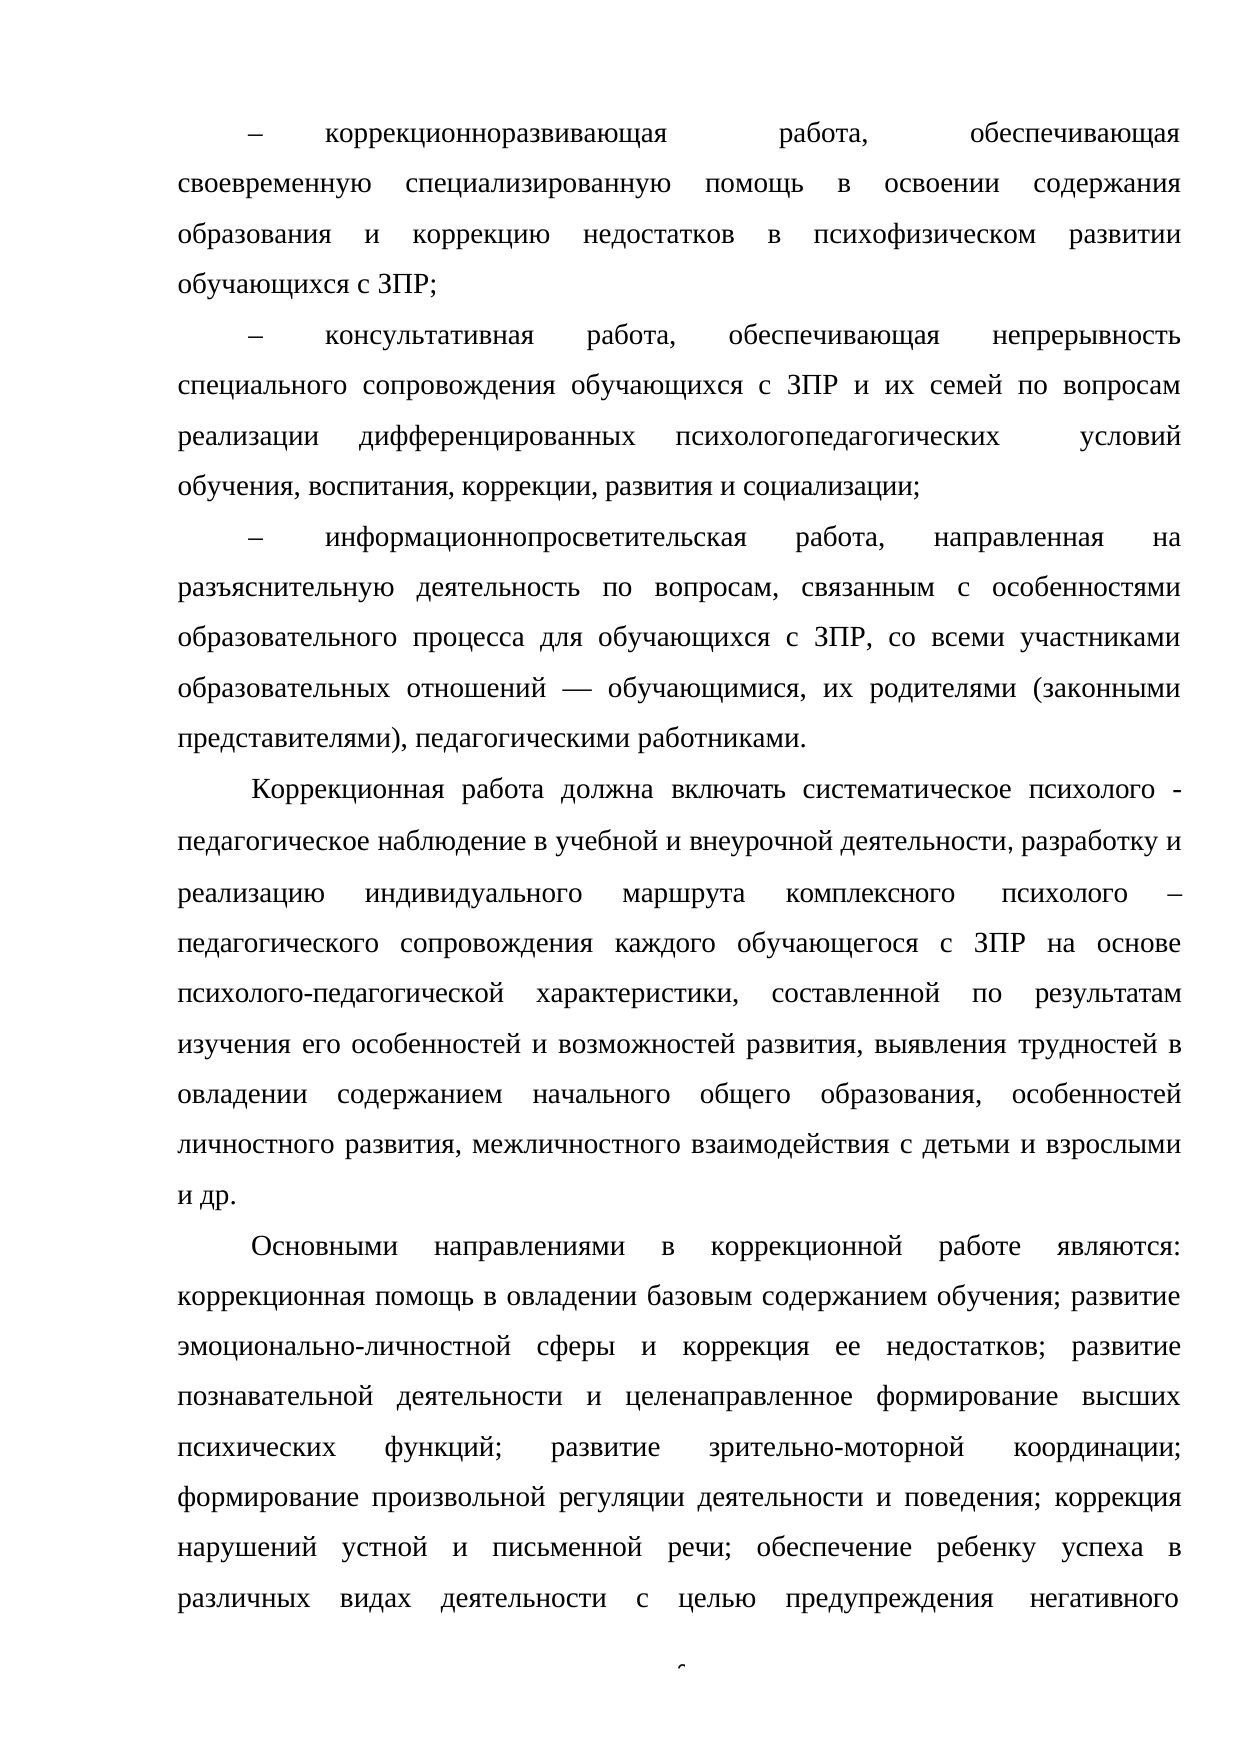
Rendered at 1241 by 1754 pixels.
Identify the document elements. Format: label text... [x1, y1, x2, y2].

text Основными направлениями в коррекционной работе являются: коррекционная помощь в овладении базовым содержанием обучения; развитие эмоционально-личностной сферы и коррекция ее недостатков; развитие познавательной деятельности и целенаправленное формирование высших психических функций; развитие зрительно-моторной координации; формирование произвольной регуляции деятельности и поведения; коррекция нарушений устной и письменной речи; обеспечение ребенку успеха в различных видах деятельности с целью предупреждения негативного [177, 1228, 1182, 1613]
list консультативная работа, обеспечивающая непрерывность специального сопровождения обучающихся с ЗПР и их семей по вопросам реализации дифференцированных психолого­педагогических условий обучения, воспитания, коррекции, развития и социализации; [177, 317, 1182, 502]
text Коррекционная работа должна включать систематическое психолого - педагогическое наблюдение в учебной и внеурочной деятельности, разработку и реализацию индивидуального маршрута комплексного психолого – педагогического сопровождения каждого обучающегося с ЗПР на основе психолого-педагогической характеристики, составленной по результатам изучения его особенностей и возможностей развития, выявления трудностей в овладении содержанием начального общего образования, особенностей личностного развития, межличностного взаимодействия с детьми и взрослыми и др. [177, 771, 1182, 1210]
list информационно­просветительская работа, направленная на разъяснительную деятельность по вопросам, связанным с особенностями образовательного процесса для обучающихся с ЗПР, со всеми участниками образовательных отношений — обучающимися, их родителями (законными представителями), педагогическими работниками. [177, 519, 1182, 754]
list коррекционно­развивающая работа, обеспечивающая своевременную специализированную помощь в освоении содержания образования и коррекцию недостатков в психофизическом развитии обучающихся с ЗПР; [177, 115, 1182, 300]
